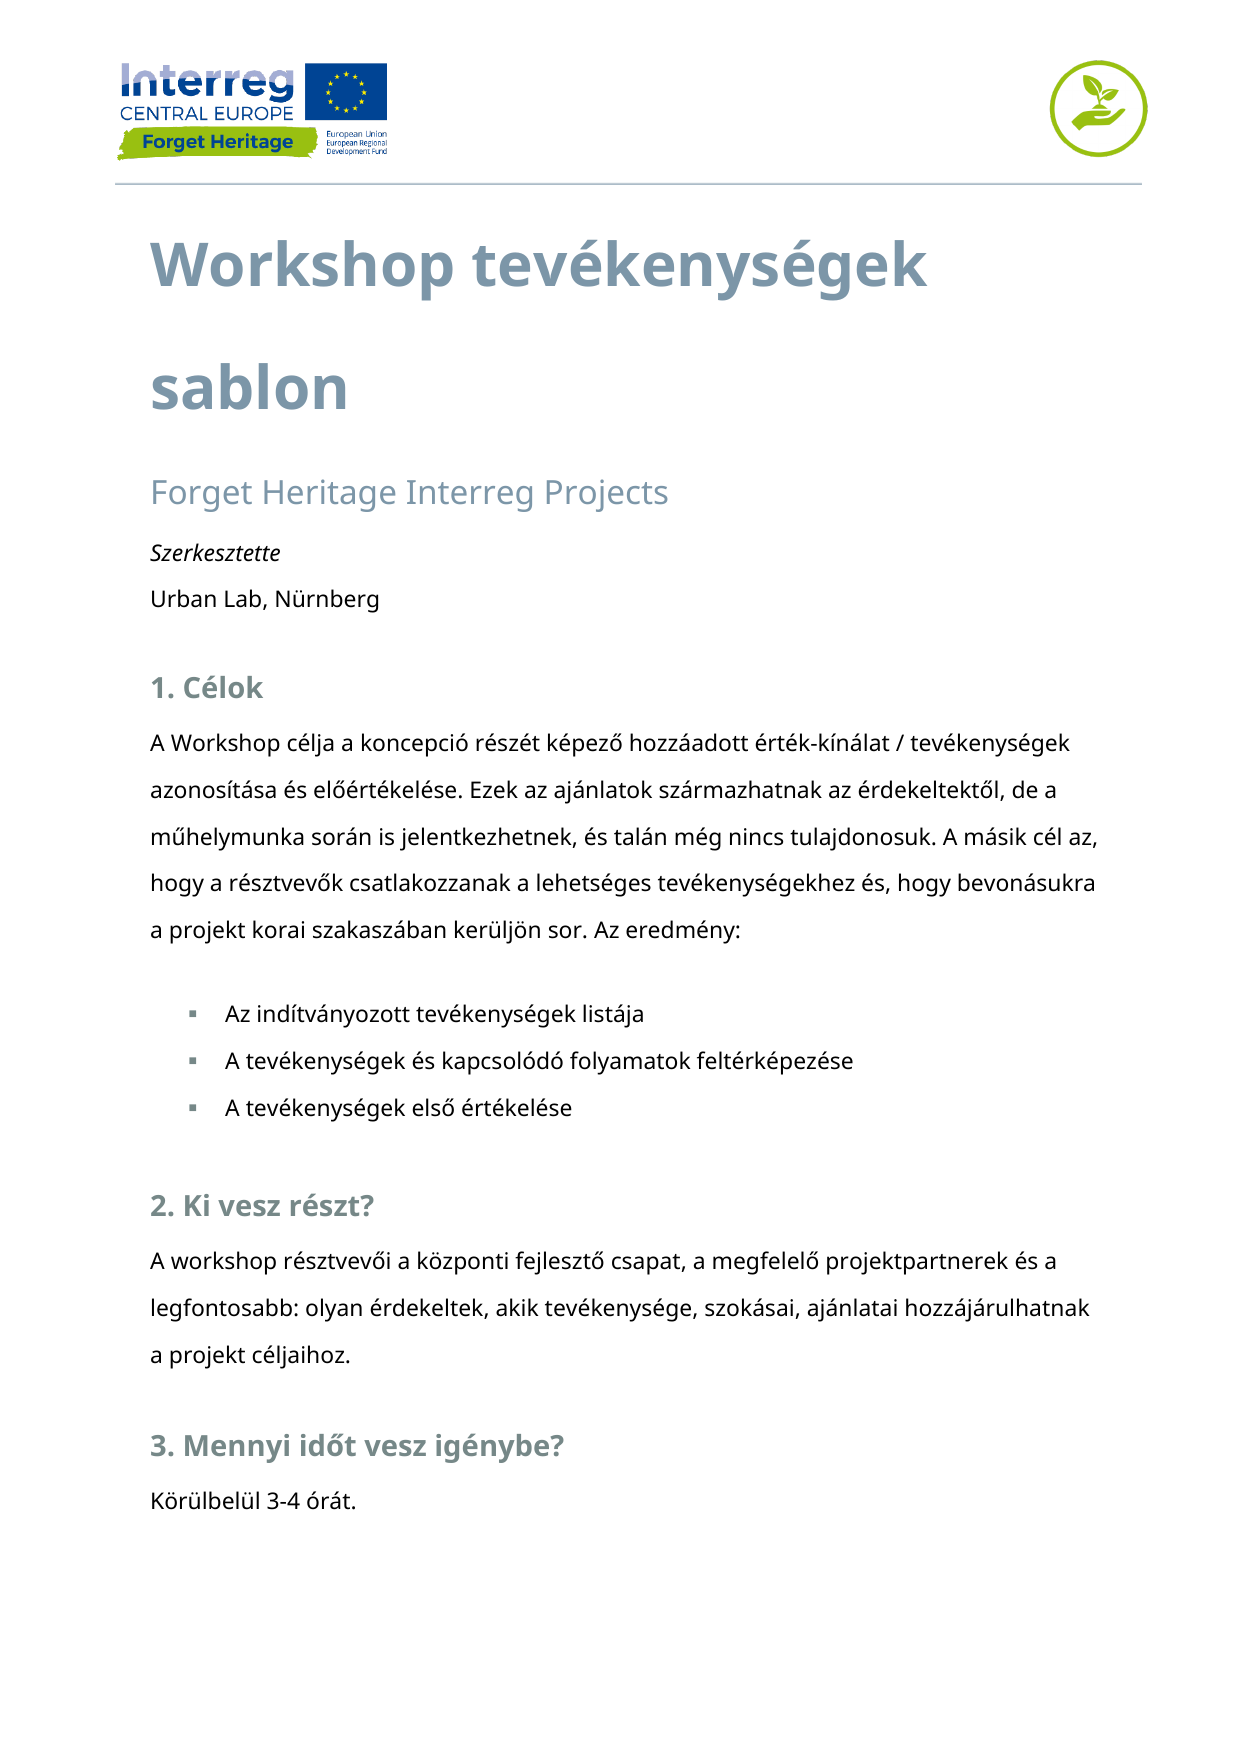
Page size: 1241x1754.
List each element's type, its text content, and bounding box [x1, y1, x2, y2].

text 3. Mennyi időt vesz igénybe? [150, 1425, 1108, 1465]
list A tevékenységek és kapcsolódó folyamatok feltérképezése [187, 1045, 1108, 1076]
text 1. Célok [150, 667, 1108, 707]
text 2. Ki vesz részt? [150, 1186, 1108, 1225]
text Forget Heritage Interreg Projects [150, 468, 1108, 514]
text Körülbelül 3-4 órát. [150, 1485, 1108, 1516]
text Szerkesztette [150, 537, 1108, 568]
list Az indítványozott tevékenységek listája [187, 998, 1108, 1029]
text Urban Lab, Nürnberg [150, 583, 1108, 654]
list A tevékenységek első értékelése [187, 1092, 1108, 1123]
text A workshop résztvevői a központi fejlesztő csapat, a megfelelő projektpartnerek és a legfontosabb: olyan érdekeltek, akik tevékenysége, szokásai, ajánlatai hozzájárulhatnak a projekt céljaihoz. [150, 1245, 1108, 1370]
text A Workshop célja a koncepció részét képező hozzáadott érték-kínálat / tevékenységek azonosítása és előértékelése. Ezek az ajánlatok származhatnak az érdekeltektől, de a műhelymunka során is jelentkezhetnek, és talán még nincs tulajdonosuk. A másik cél az, hogy a résztvevők csatlakozzanak a lehetséges tevékenységekhez és, hogy bevonásukra a projekt korai szakaszában kerüljön sor. Az eredmény: [150, 727, 1108, 985]
text Workshop tevékenységek sablon [150, 222, 1108, 427]
picture [53, 1, 1188, 238]
